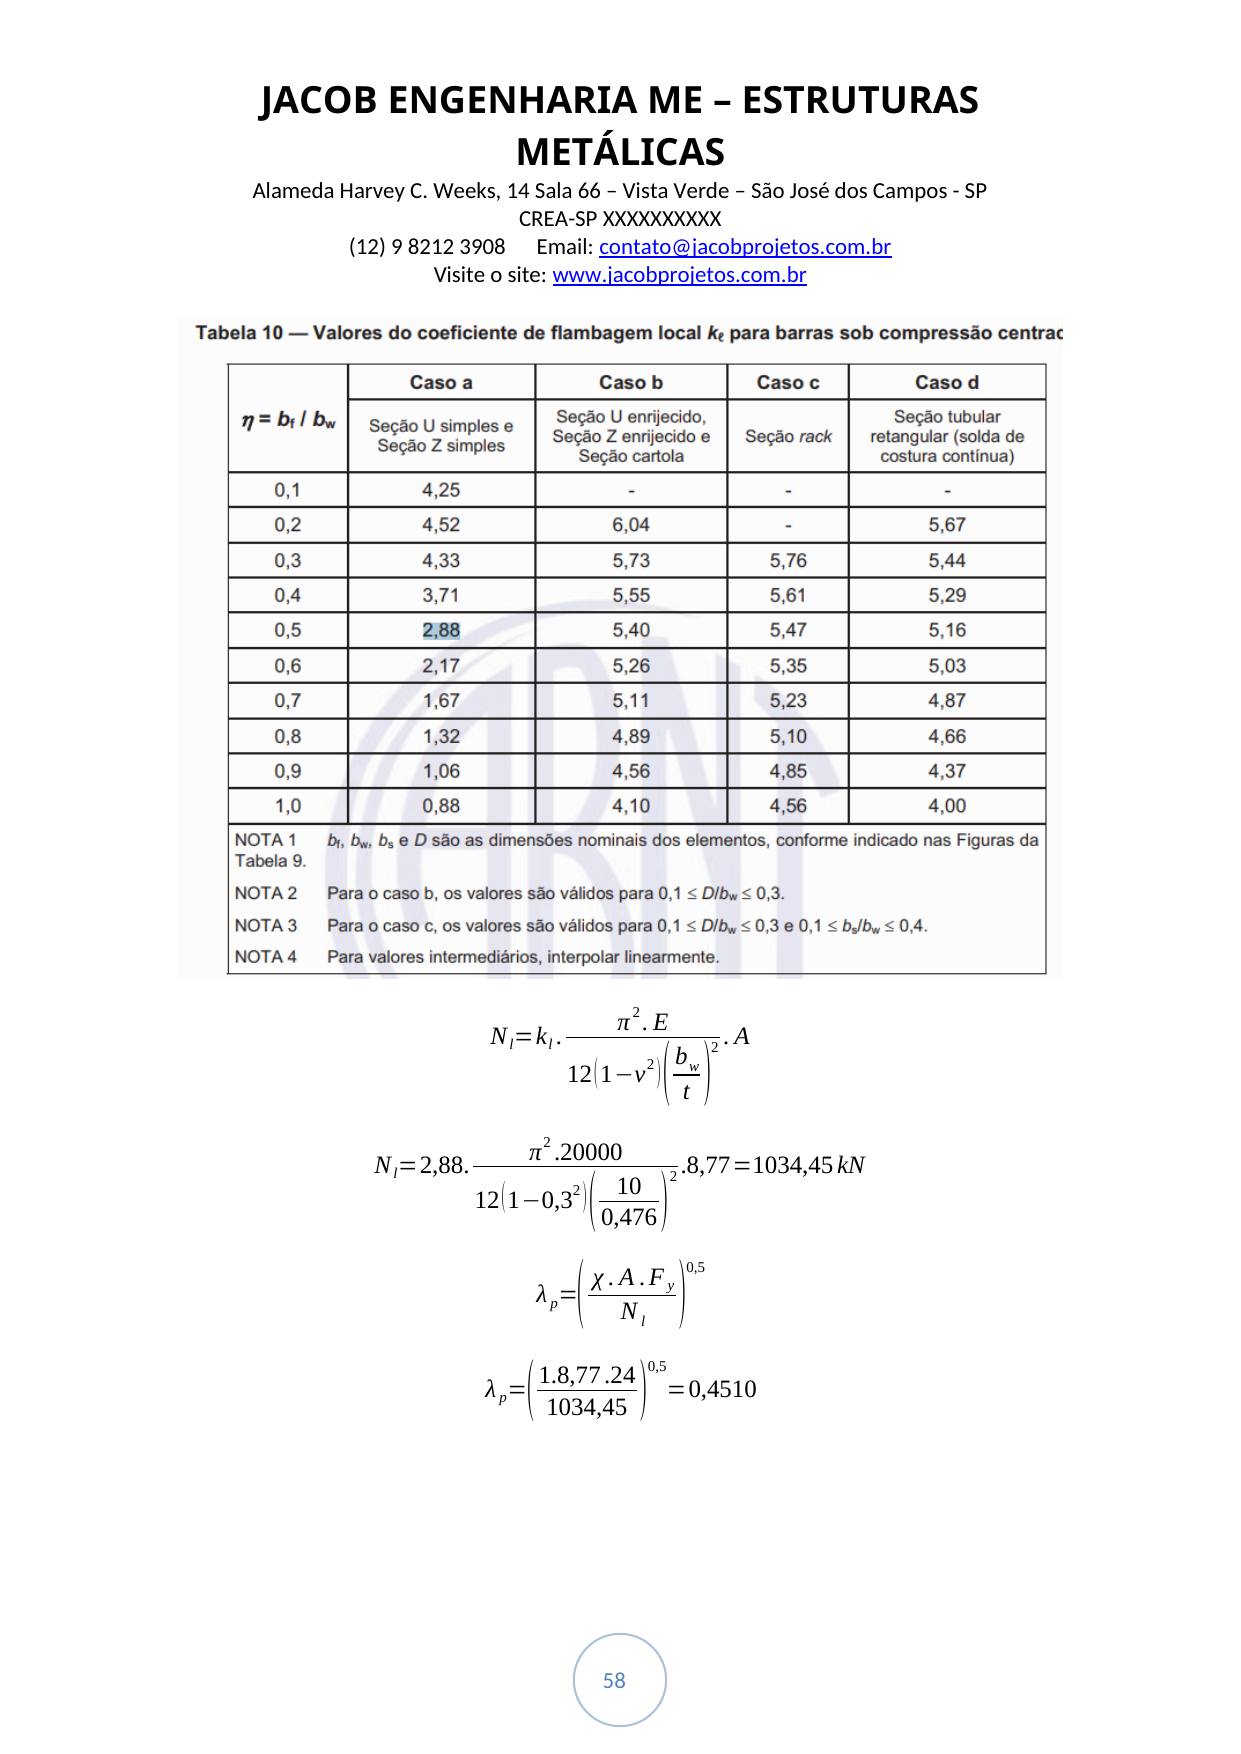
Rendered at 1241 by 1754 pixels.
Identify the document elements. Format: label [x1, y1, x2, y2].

picture [177, 316, 1063, 979]
